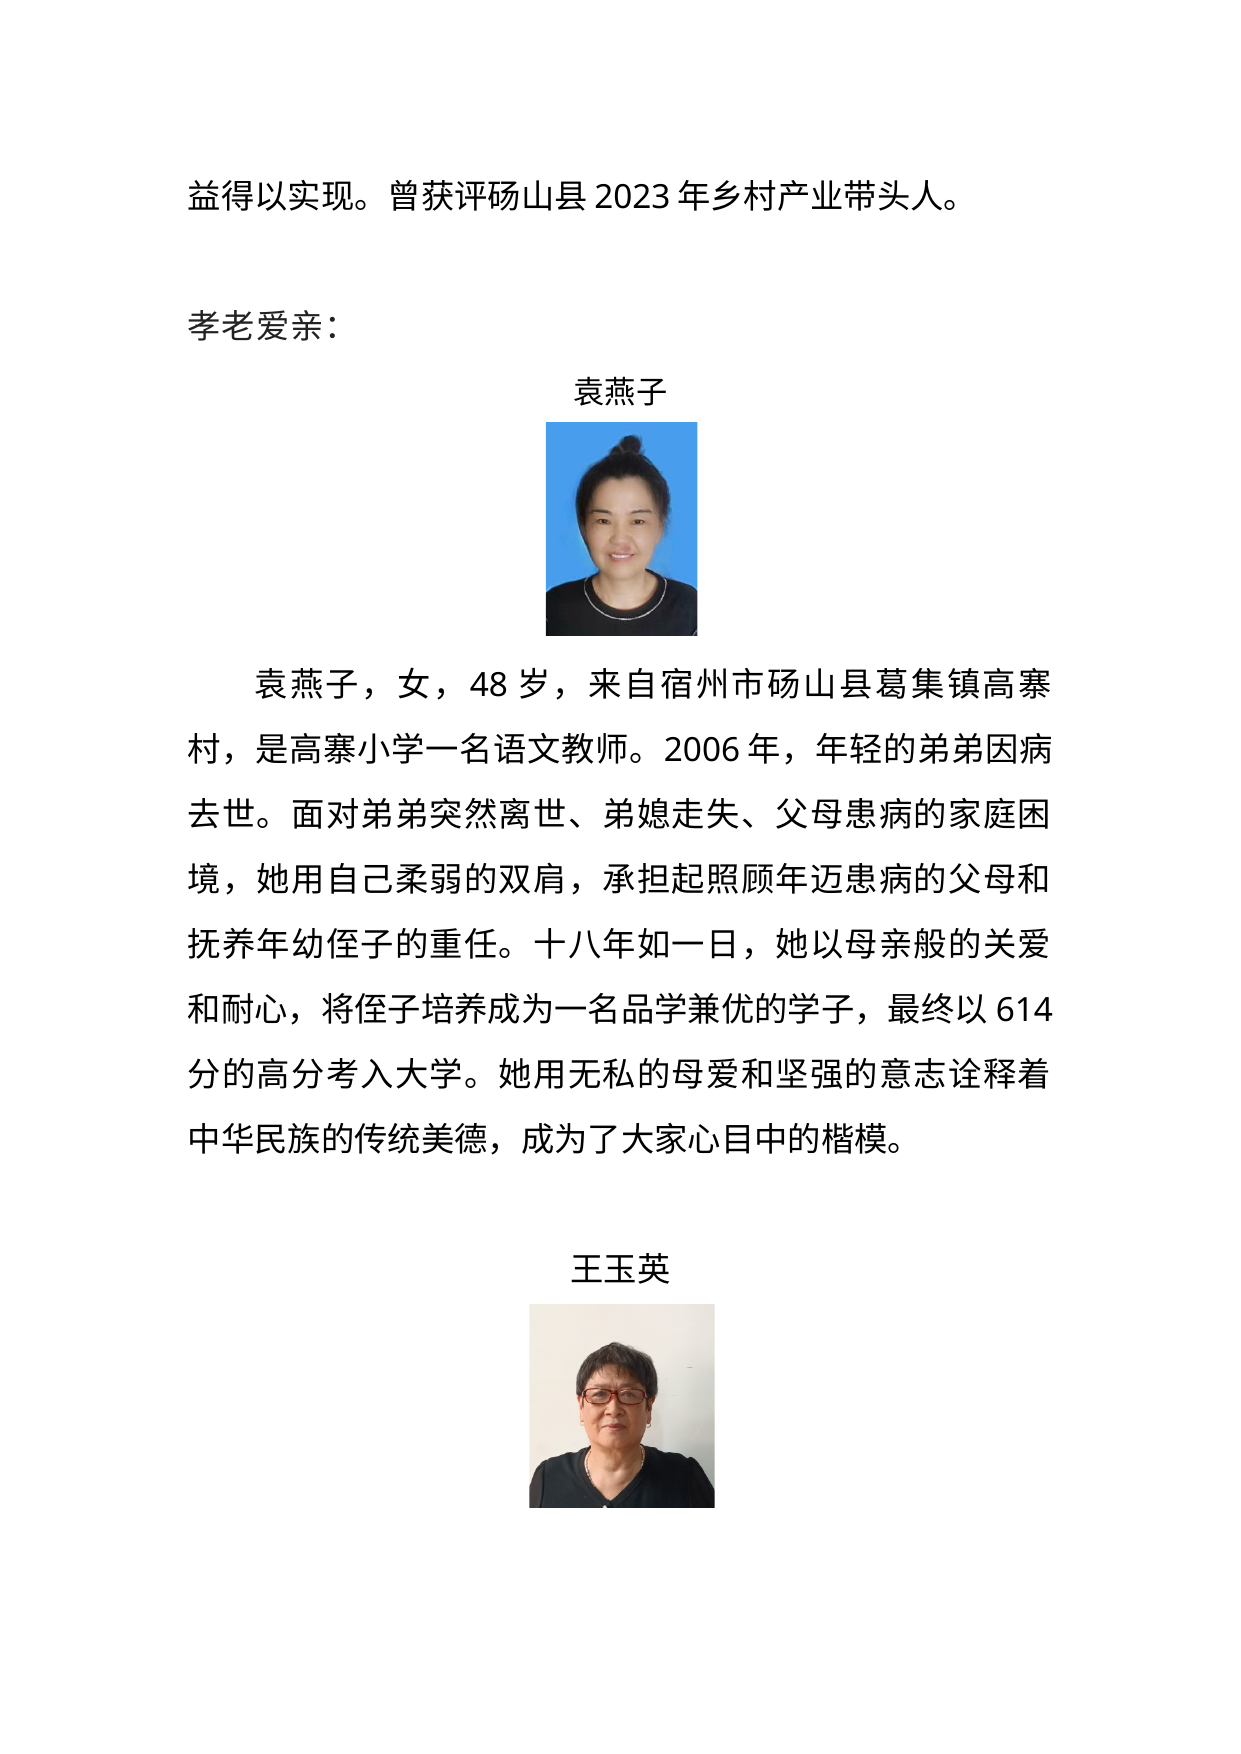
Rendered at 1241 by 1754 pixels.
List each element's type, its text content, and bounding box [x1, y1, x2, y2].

picture [529, 1304, 715, 1508]
text 王玉英 [187, 1234, 1053, 1299]
text 袁燕子 [187, 357, 1053, 422]
text 孝老爱亲： [187, 292, 1053, 357]
text 袁燕子，女，48岁，来自宿州市砀山县葛集镇高寨村，是高寨小学一名语文教师。2006年，年轻的弟弟因病去世。面对弟弟突然离世、弟媳走失、父母患病的家庭困境，她用自己柔弱的双肩，承担起照顾年迈患病的父母和抚养年幼侄子的重任。十八年如一日，她以母亲般的关爱和耐心，将侄子培养成为一名品学兼优的学子，最终以614分的高分考入大学。她用无私的母爱和坚强的意志诠释着中华民族的传统美德，成为了大家心目中的楷模。 [187, 422, 1053, 1169]
picture [545, 422, 698, 636]
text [187, 162, 1053, 227]
